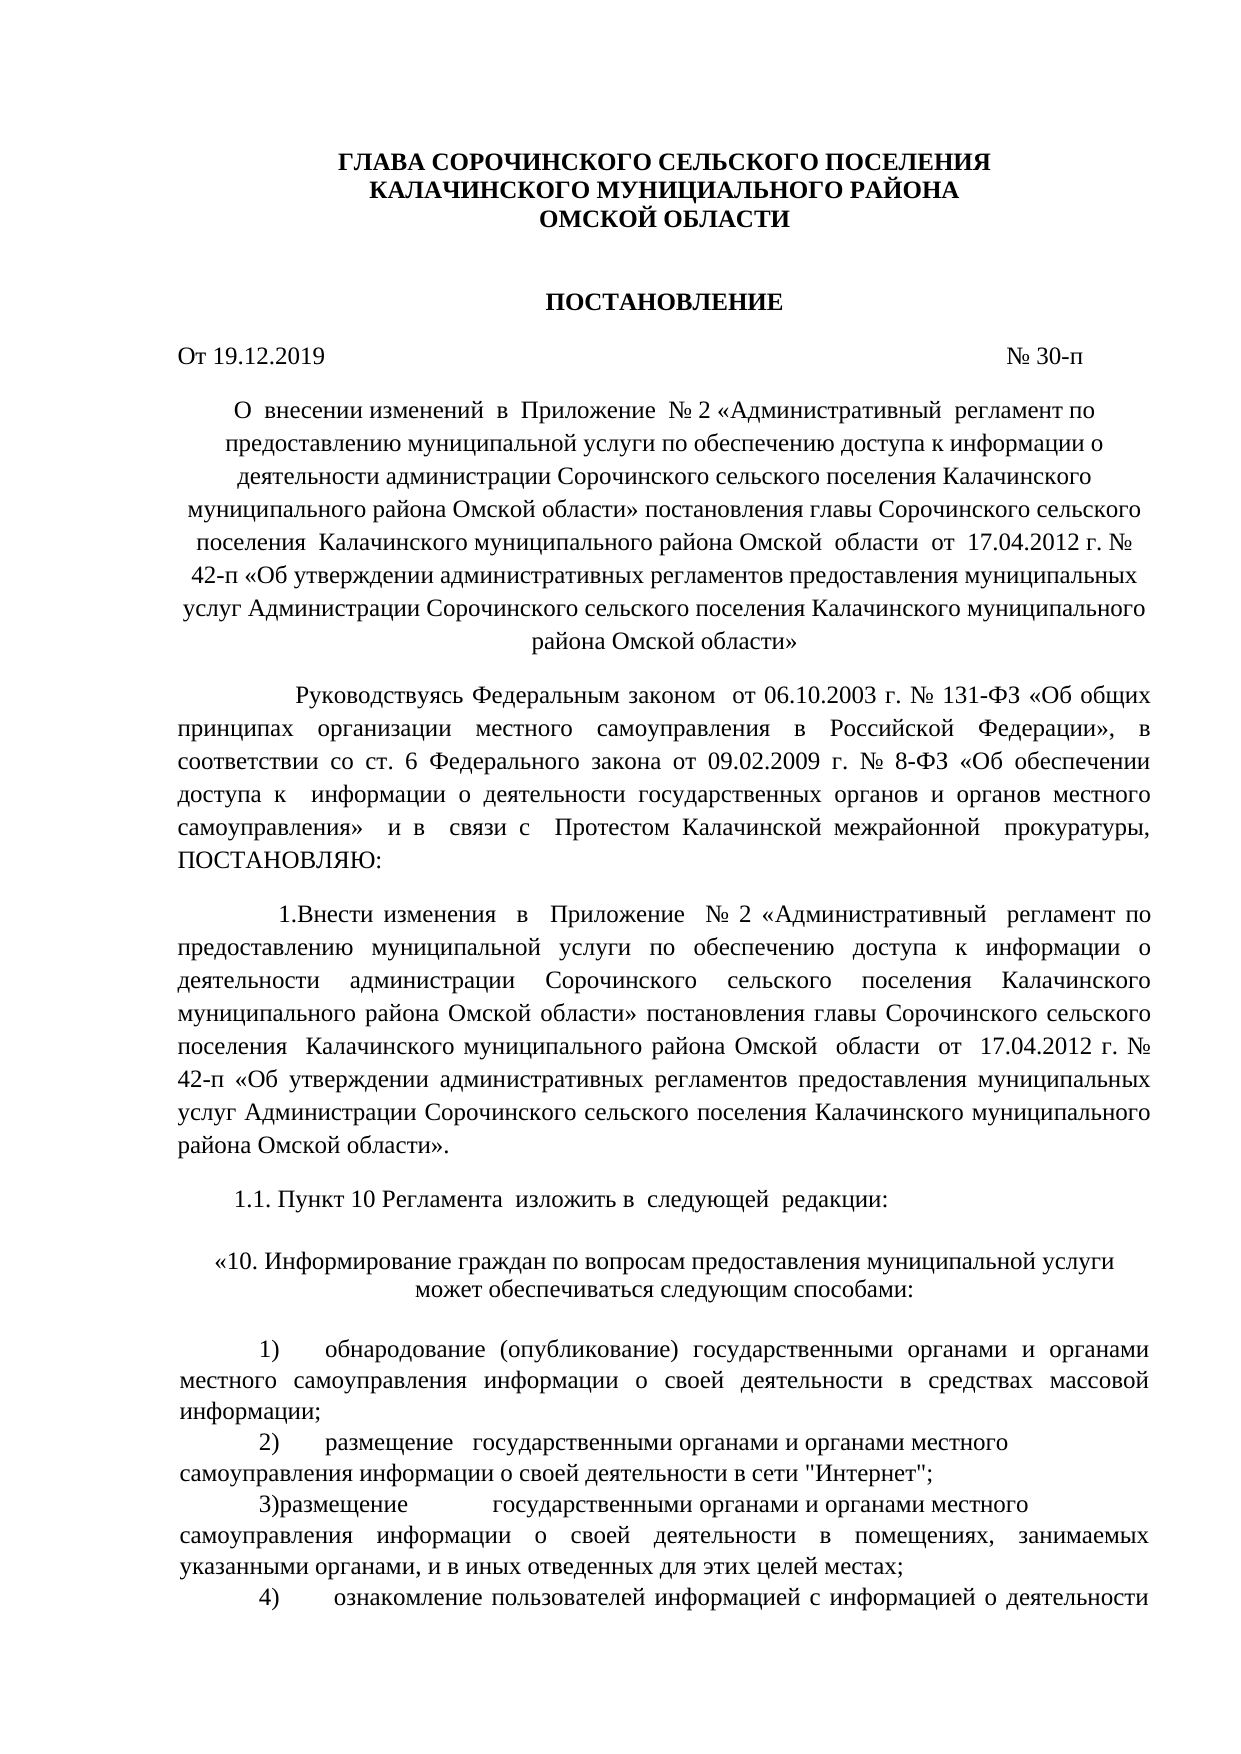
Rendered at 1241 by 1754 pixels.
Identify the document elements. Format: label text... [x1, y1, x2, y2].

text самоуправления информации о своей деятельности в сети "Интернет"; [179, 1457, 1152, 1488]
text От 19.12.2019 № 30-п [177, 341, 1152, 369]
text КАЛАЧИНСКОГО МУНИЦИАЛЬНОГО РАЙОНА [177, 176, 1152, 204]
list обнародование (опубликование) государственными органами и органами местного самоуправления информации о своей деятельности в средствах массовой информации; [179, 1332, 1149, 1426]
text 1.Внести изменения в Приложение № 2 «Административный регламент по предоставлению муниципальной услуги по обеспечению доступа к информации о деятельности администрации Сорочинского сельского поселения Калачинского муниципального района Омской области» постановления главы Сорочинского сельского поселения Калачинского муниципального района Омской области от 17.04.2012 г. № 42-п «Об утверждении административных регламентов предоставления муниципальных услуг Администрации Сорочинского сельского поселения Калачинского муниципального района Омской области». [177, 899, 1152, 1158]
text самоуправления информации о своей деятельности в помещениях, занимаемых указанными органами, и в иных отведенных для этих целей местах; [179, 1519, 1149, 1581]
text «10. Информирование граждан по вопросам предоставления муниципальной услуги может обеспечиваться следующим способами: [177, 1246, 1152, 1303]
text 1.1. Пункт 10 Регламента изложить в следующей редакции: [177, 1184, 1152, 1212]
text О внесении изменений в Приложение № 2 «Административный регламент по предоставлению муниципальной услуги по обеспечению доступа к информации о деятельности администрации Сорочинского сельского поселения Калачинского муниципального района Омской области» постановления главы Сорочинского сельского поселения Калачинского муниципального района Омской области от 17.04.2012 г. № 42-п «Об утверждении административных регламентов предоставления муниципальных услуг Администрации Сорочинского сельского поселения Калачинского муниципального района Омской области» [177, 395, 1152, 654]
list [179, 1581, 1149, 1612]
text Руководствуясь Федеральным законом от 06.10.2003 г. № 131-ФЗ «Об общих принципах организации местного самоуправления в Российской Федерации», в соответствии со ст. 6 Федерального закона от 09.02.2009 г. № 8-ФЗ «Об обеспечении доступа к информации о деятельности государственных органов и органов местного самоуправления» и в связи с Протестом Калачинской межрайонной прокуратуры, ПОСТАНОВЛЯЮ: [177, 680, 1152, 873]
text ГЛАВА СОРОЧИНСКОГО СЕЛЬСКОГО ПОСЕЛЕНИЯ [177, 147, 1152, 176]
list размещение государственными органами и органами местного [179, 1426, 1152, 1457]
text ОМСКОЙ ОБЛАСТИ [177, 204, 1152, 233]
text ПОСТАНОВЛЕНИЕ [177, 287, 1152, 316]
list размещение государственными органами и органами местного [179, 1488, 1152, 1519]
